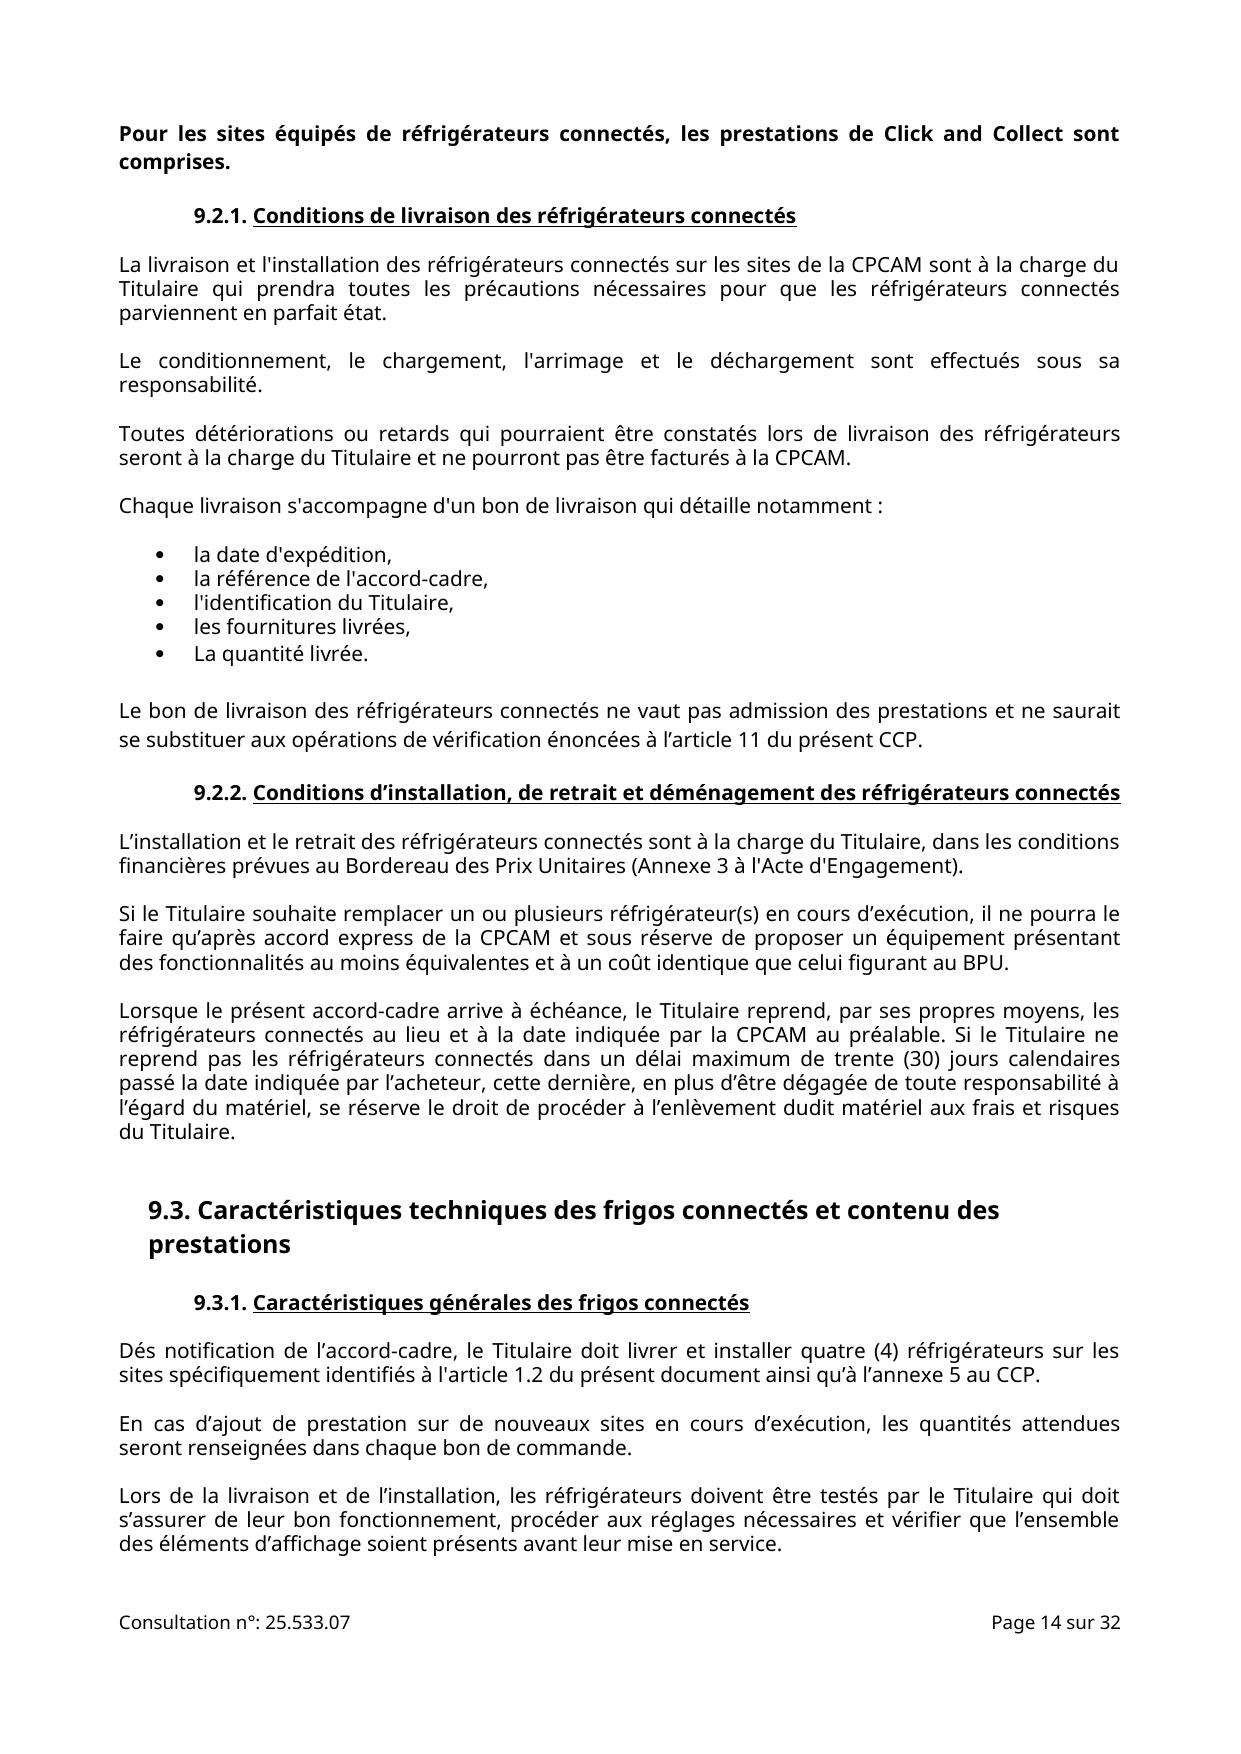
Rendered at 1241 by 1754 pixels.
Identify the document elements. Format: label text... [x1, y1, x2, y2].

text L’installation et le retrait des réfrigérateurs connectés sont à la charge du Titulaire, dans les conditions financières prévues au Bordereau des Prix Unitaires (Annexe 3 à l'Acte d'Engagement). [119, 830, 1121, 878]
list la référence de l'accord-cadre, [156, 567, 1121, 591]
text Si le Titulaire souhaite remplacer un ou plusieurs réfrigérateur(s) en cours d’exécution, il ne pourra le faire qu’après accord express de la CPCAM et sous réserve de proposer un équipement présentant des fonctionnalités au moins équivalentes et à un coût identique que celui figurant au BPU. [119, 902, 1121, 975]
text Lors de la livraison et de l’installation, les réfrigérateurs doivent être testés par le Titulaire qui doit s’assurer de leur bon fonctionnement, procéder aux réglages nécessaires et vérifier que l’ensemble des éléments d’affichage soient présents avant leur mise en service. [119, 1484, 1121, 1557]
subtitle 9.3. Caractéristiques techniques des frigos connectés et contenu des prestations [148, 1192, 1121, 1261]
text 9.2.2. Conditions d’installation, de retrait et déménagement des réfrigérateurs connectés [194, 782, 1121, 806]
text Dés notification de l’accord-cadre, le Titulaire doit livrer et installer quatre (4) réfrigérateurs sur les sites spécifiquement identifiés à l'article 1.2 du présent document ainsi qu’à l’annexe 5 au CCP. [119, 1339, 1121, 1388]
text Le conditionnement, le chargement, l'arrimage et le déchargement sont effectués sous sa responsabilité. [119, 349, 1121, 398]
list les fournitures livrées, [156, 615, 1121, 639]
text Lorsque le présent accord-cadre arrive à échéance, le Titulaire reprend, par ses propres moyens, les réfrigérateurs connectés au lieu et à la date indiquée par la CPCAM au préalable. Si le Titulaire ne reprend pas les réfrigérateurs connectés dans un délai maximum de trente (30) jours calendaires passé la date indiquée par l’acheteur, cette dernière, en plus d’être dégagée de toute responsabilité à l’égard du matériel, se réserve le droit de procéder à l’enlèvement dudit matériel aux frais et risques du Titulaire. [119, 999, 1121, 1144]
text Pour les sites équipés de réfrigérateurs connectés, les prestations de Click and Collect sont comprises. [119, 119, 1121, 176]
list la date d'expédition, [156, 543, 1121, 567]
text 9.2.1. Conditions de livraison des réfrigérateurs connectés [194, 204, 1121, 228]
text 9.3.1. Caractéristiques générales des frigos connectés [194, 1291, 1121, 1315]
list La quantité livrée. [156, 639, 1121, 668]
text La livraison et l'installation des réfrigérateurs connectés sur les sites de la CPCAM sont à la charge du Titulaire qui prendra toutes les précautions nécessaires pour que les réfrigérateurs connectés parviennent en parfait état. [119, 253, 1121, 325]
text Chaque livraison s'accompagne d'un bon de livraison qui détaille notamment : [119, 494, 1121, 518]
text Le bon de livraison des réfrigérateurs connectés ne vaut pas admission des prestations et ne saurait se substituer aux opérations de vérification énoncées à l’article 11 du présent CCP. [119, 696, 1121, 753]
text Toutes détériorations ou retards qui pourraient être constatés lors de livraison des réfrigérateurs seront à la charge du Titulaire et ne pourront pas être facturés à la CPCAM. [119, 422, 1121, 470]
text En cas d’ajout de prestation sur de nouveaux sites en cours d’exécution, les quantités attendues seront renseignées dans chaque bon de commande. [119, 1412, 1121, 1460]
list l'identification du Titulaire, [156, 591, 1121, 615]
